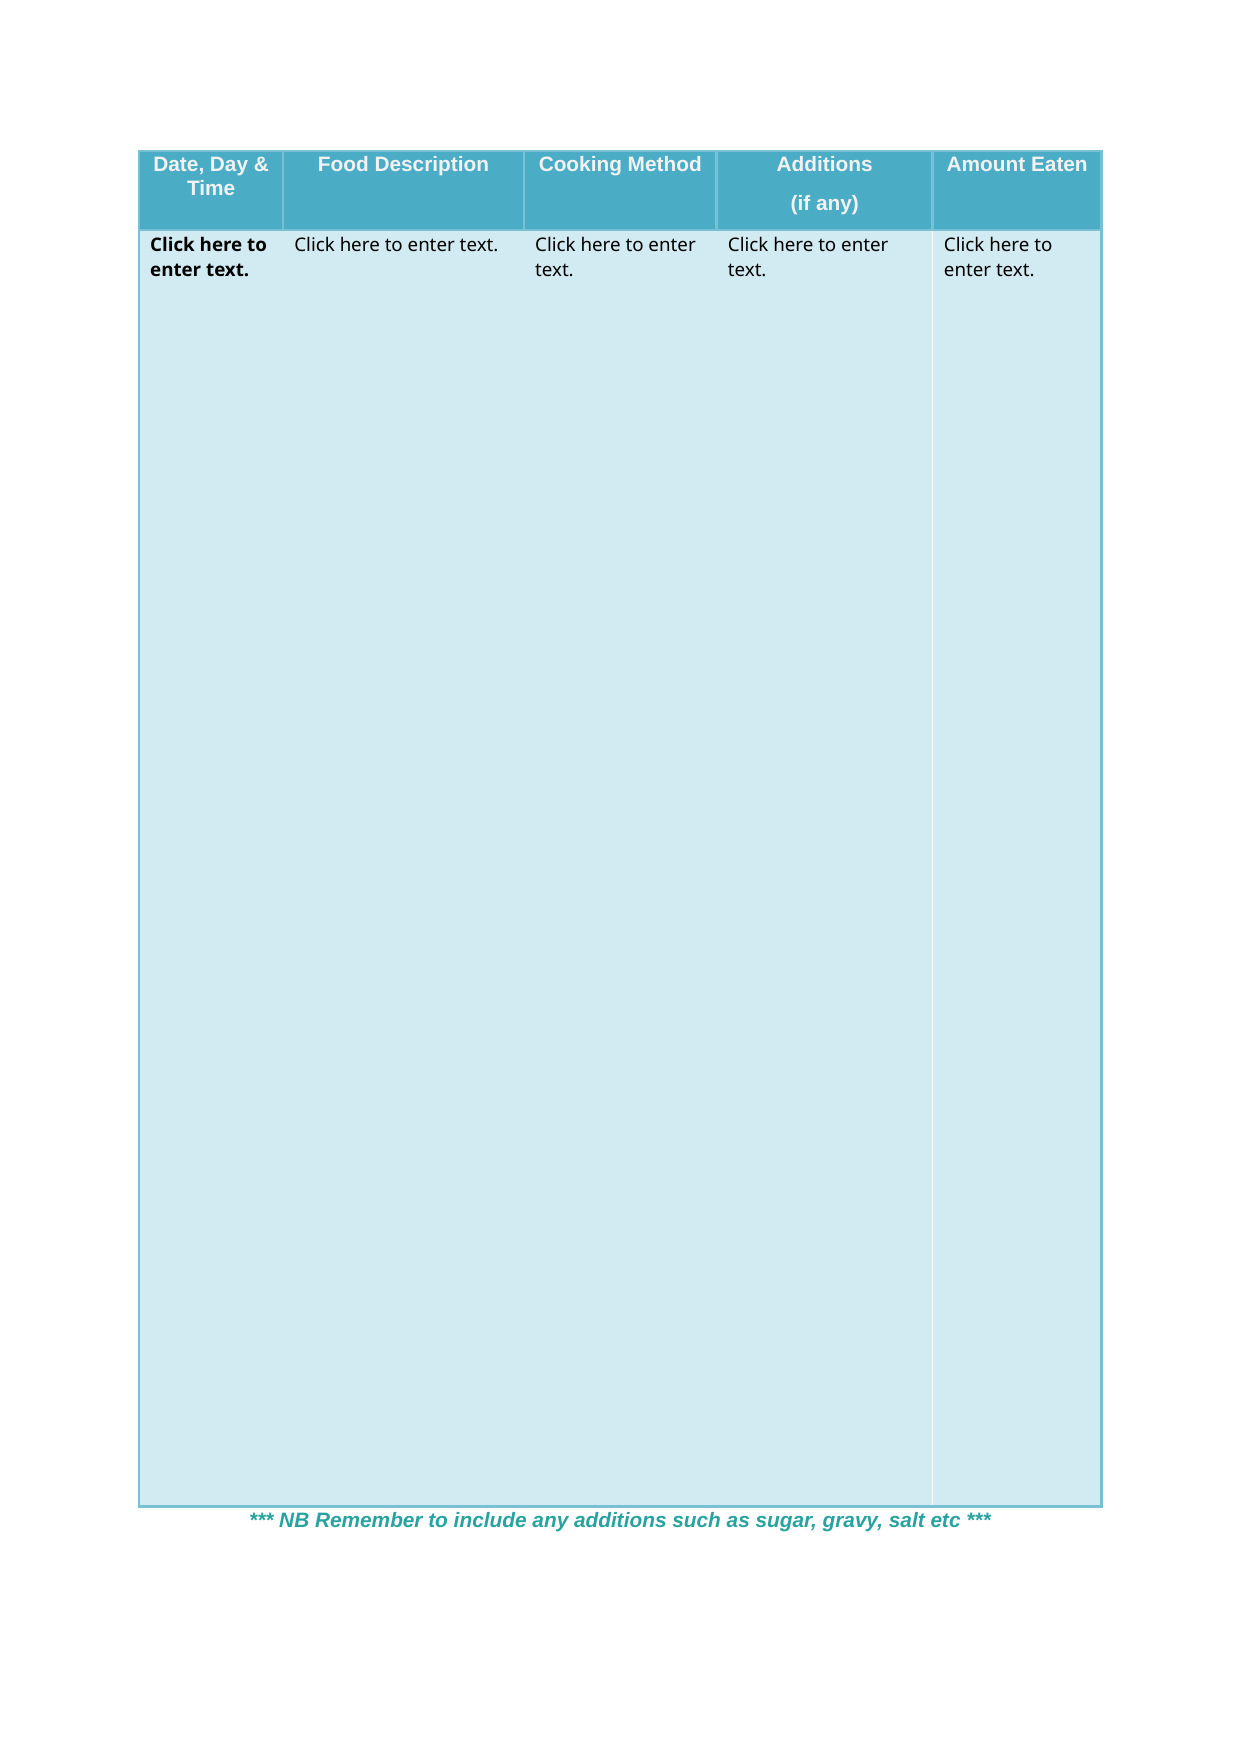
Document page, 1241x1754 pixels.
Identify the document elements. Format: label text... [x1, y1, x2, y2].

table_header Cooking Method [525, 152, 715, 229]
table_header Food Description [284, 152, 523, 229]
table_header Additions (if any) [718, 152, 931, 229]
table_header Amount Eaten [934, 152, 1100, 229]
table_header Date, Day & Time [140, 152, 282, 229]
text *** NB Remember to include any additions such as sugar, gravy, salt etc *** [150, 1508, 1090, 1531]
